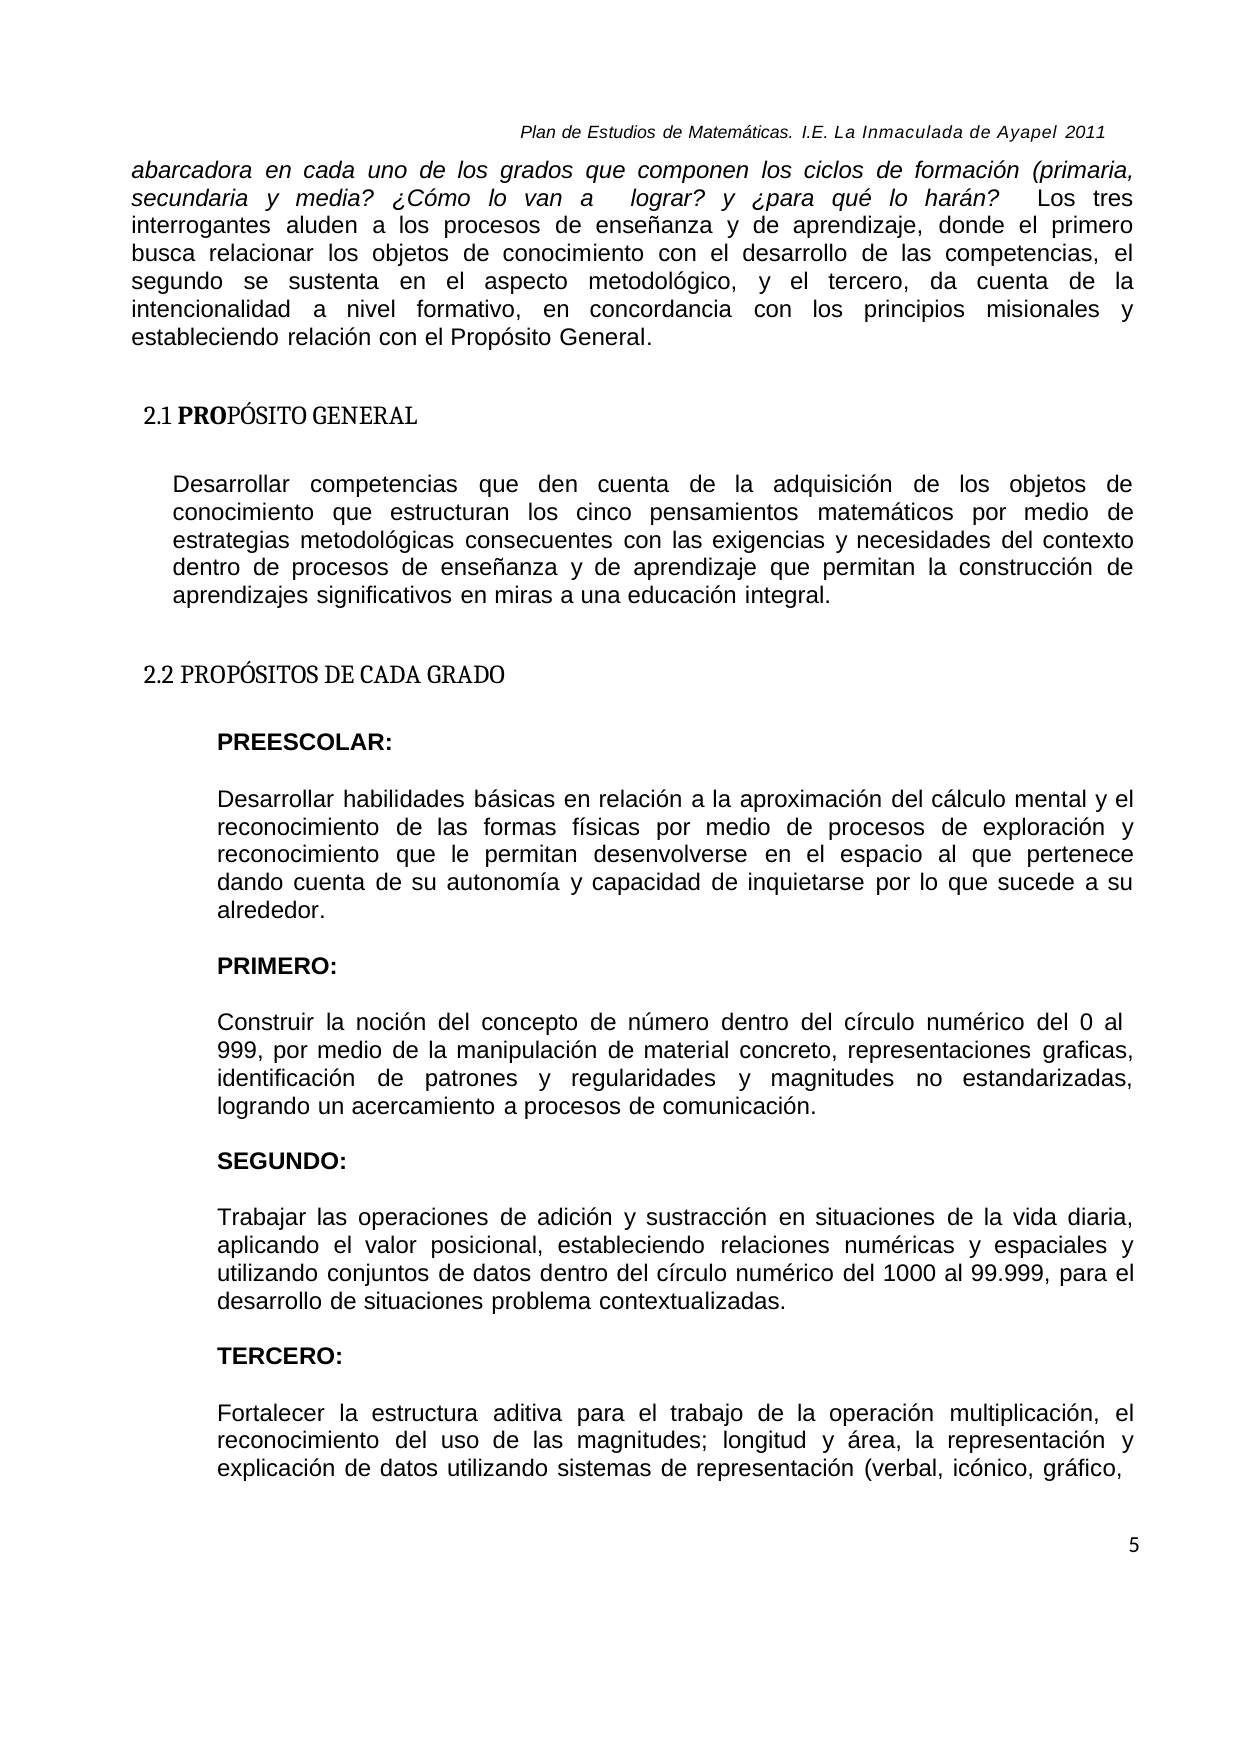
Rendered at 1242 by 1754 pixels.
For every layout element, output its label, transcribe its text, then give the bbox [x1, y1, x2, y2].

text Trabajar las operaciones de adición y sustracción en situaciones de la vida diaria, aplicando el valor posicional, estableciendo relaciones numéricas y espaciales y utilizando conjuntos de datos dentro del círculo numérico del 1000 al 99.999, para el desarrollo de situaciones problema contextualizadas. [217, 1203, 1134, 1314]
text abarcadora en cada uno de los grados que componen los ciclos de formación (primaria, secundaria y media? ¿Cómo lo van a lograr? y ¿para qué lo harán? Los tres interrogantes aluden a los procesos de enseñanza y de aprendizaje, donde el primero busca relacionar los objetos de conocimiento con el desarrollo de las competencias, el segundo se sustenta en el aspecto metodológico, y el tercero, da cuenta de la intencionalidad a nivel formativo, en concordancia con los principios misionales y estableciendo relación con el Propósito General. [131, 156, 1134, 350]
text 2.1 PROPÓSITO GENERAL [144, 401, 447, 431]
text Desarrollar habilidades básicas en relación a la aproximación del cálculo mental y el reconocimiento de las formas físicas por medio de procesos de exploración y reconocimiento que le permitan desenvolverse en el espacio al que pertenece dando cuenta de su autonomía y capacidad de inquietarse por lo que sucede a su alrededor. [217, 785, 1134, 923]
text SEGUNDO: [217, 1147, 355, 1174]
text 999, por medio de la manipulación de material concreto, representaciones graficas, identificación de patrones y regularidades y magnitudes no estandarizadas, logrando un acercamiento a procesos de comunicación. [217, 1036, 1134, 1119]
text TERCERO: [217, 1342, 351, 1370]
text 2.2 PROPÓSITOS DE CADA GRADO [144, 660, 539, 690]
text PRIMERO: [217, 952, 346, 979]
text Fortalecer la estructura aditiva para el trabajo de la operación multiplicación, el reconocimiento del uso de las magnitudes; longitud y área, la representación y explicación de datos utilizando sistemas de representación (verbal, icónico, gráfico, [217, 1399, 1134, 1482]
text PREESCOLAR: [217, 728, 401, 756]
text Desarrollar competencias que den cuenta de la adquisición de los objetos de conocimiento que estructuran los cinco pensamientos matemáticos por medio de estrategias metodológicas consecuentes con las exigencias y necesidades del contexto dentro de procesos de enseñanza y de aprendizaje que permitan la construcción de aprendizajes significativos en miras a una educación integral. [172, 470, 1134, 609]
text Construir la noción del concepto de número dentro del círculo numérico del 0 al [217, 1008, 1133, 1036]
